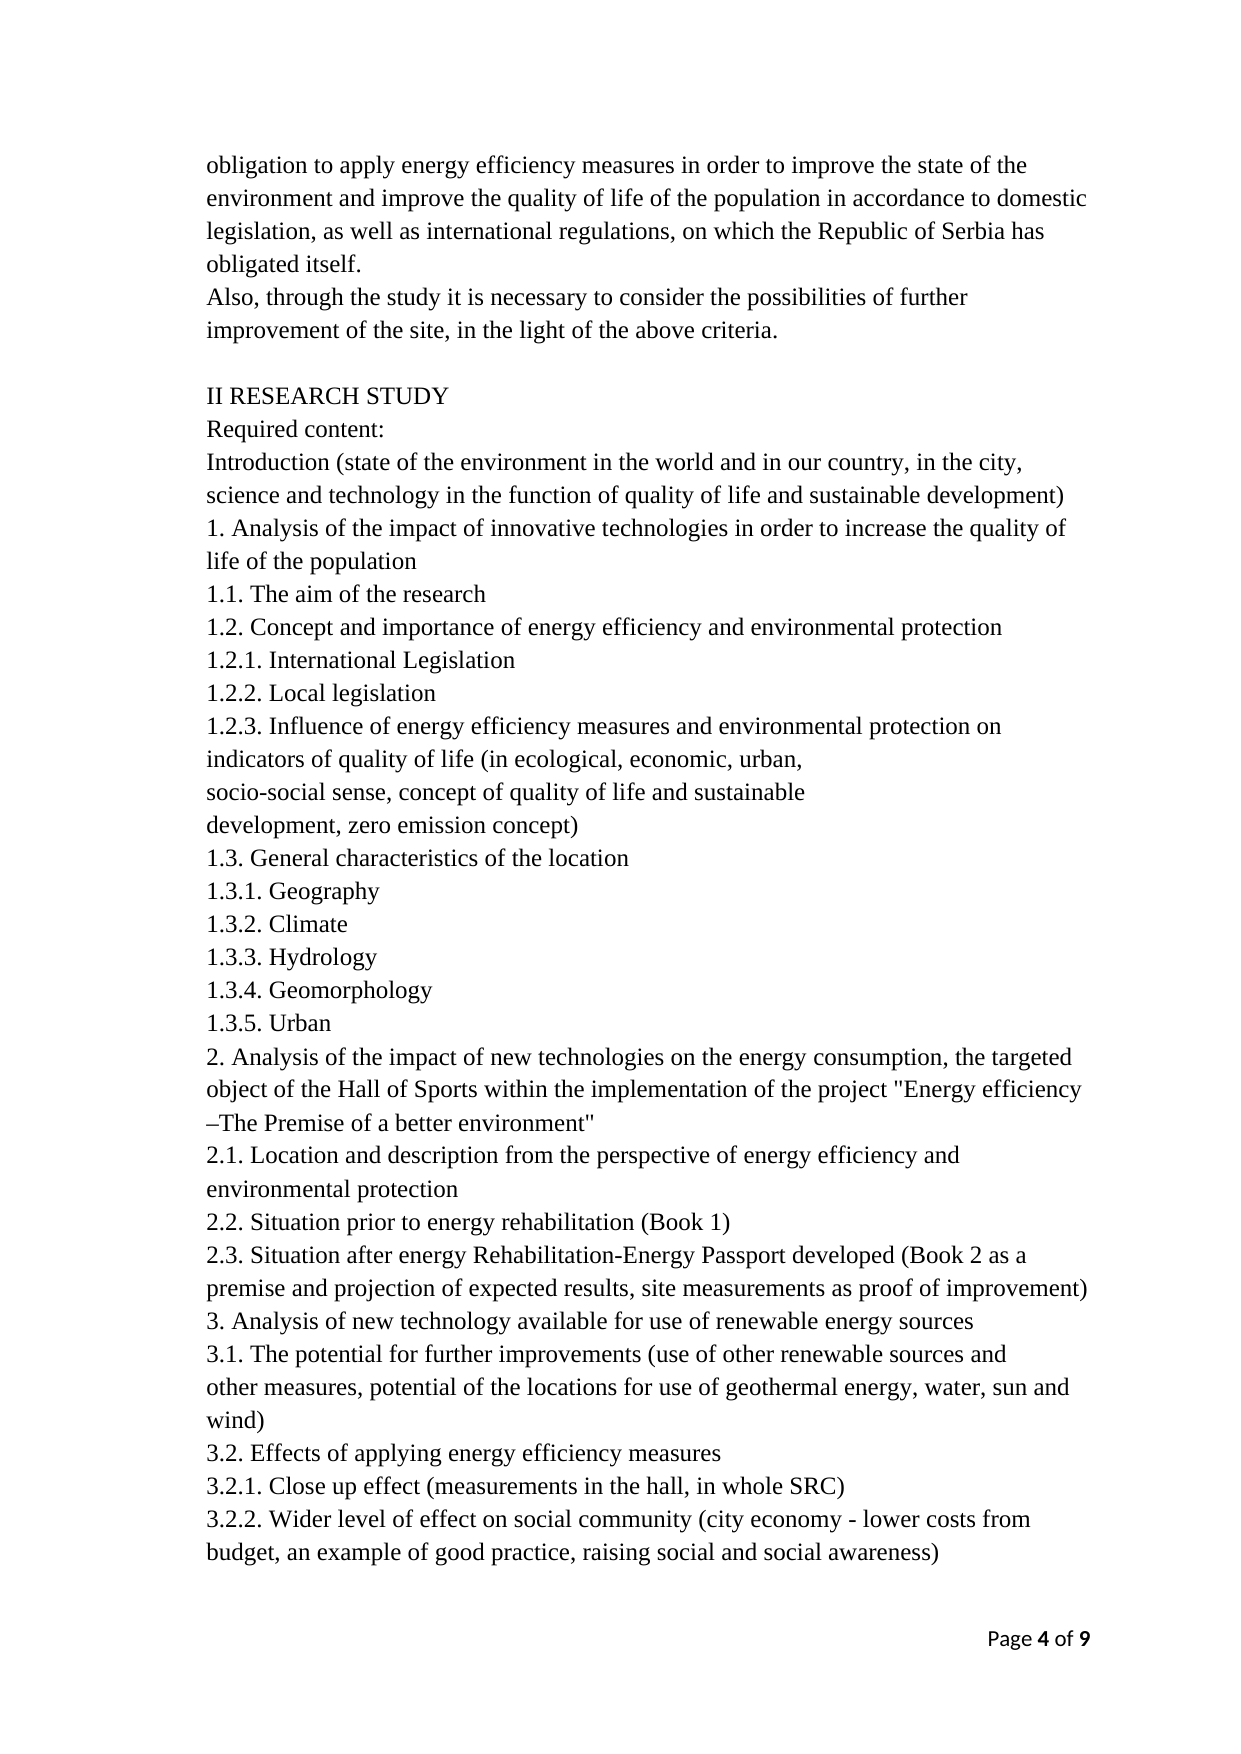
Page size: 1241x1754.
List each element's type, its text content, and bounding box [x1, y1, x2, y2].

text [206, 150, 1090, 1037]
text 3. Analysis of new technology available for use of renewable energy sources 3.1. The potential for further improvements (use of other renewable sources and other measures, potential of the locations for use of geothermal energy, water, sun and wind) 3.2. Effects of applying energy efficiency measures 3.2.1. Close up effect (measurements in the hall, in whole SRC) 3.2.2. Wider level of effect on social community (city economy - lower costs from budget, an example of good practice, raising social and social awareness) [206, 1306, 1090, 1566]
text 2. Analysis of the impact of new technologies on the energy consumption, the targeted object of the Hall of Sports within the implementation of the project "Energy efficiency –The Premise of a better environment" 2.1. Location and description from the perspective of energy efficiency and environmental protection [206, 1042, 1090, 1202]
text 2.2. Situation prior to energy rehabilitation (Book 1) 2.3. Situation after energy Rehabilitation-Energy Passport developed (Book 2 as a premise and projection of expected results, site measurements as proof of improvement) [206, 1207, 1090, 1301]
